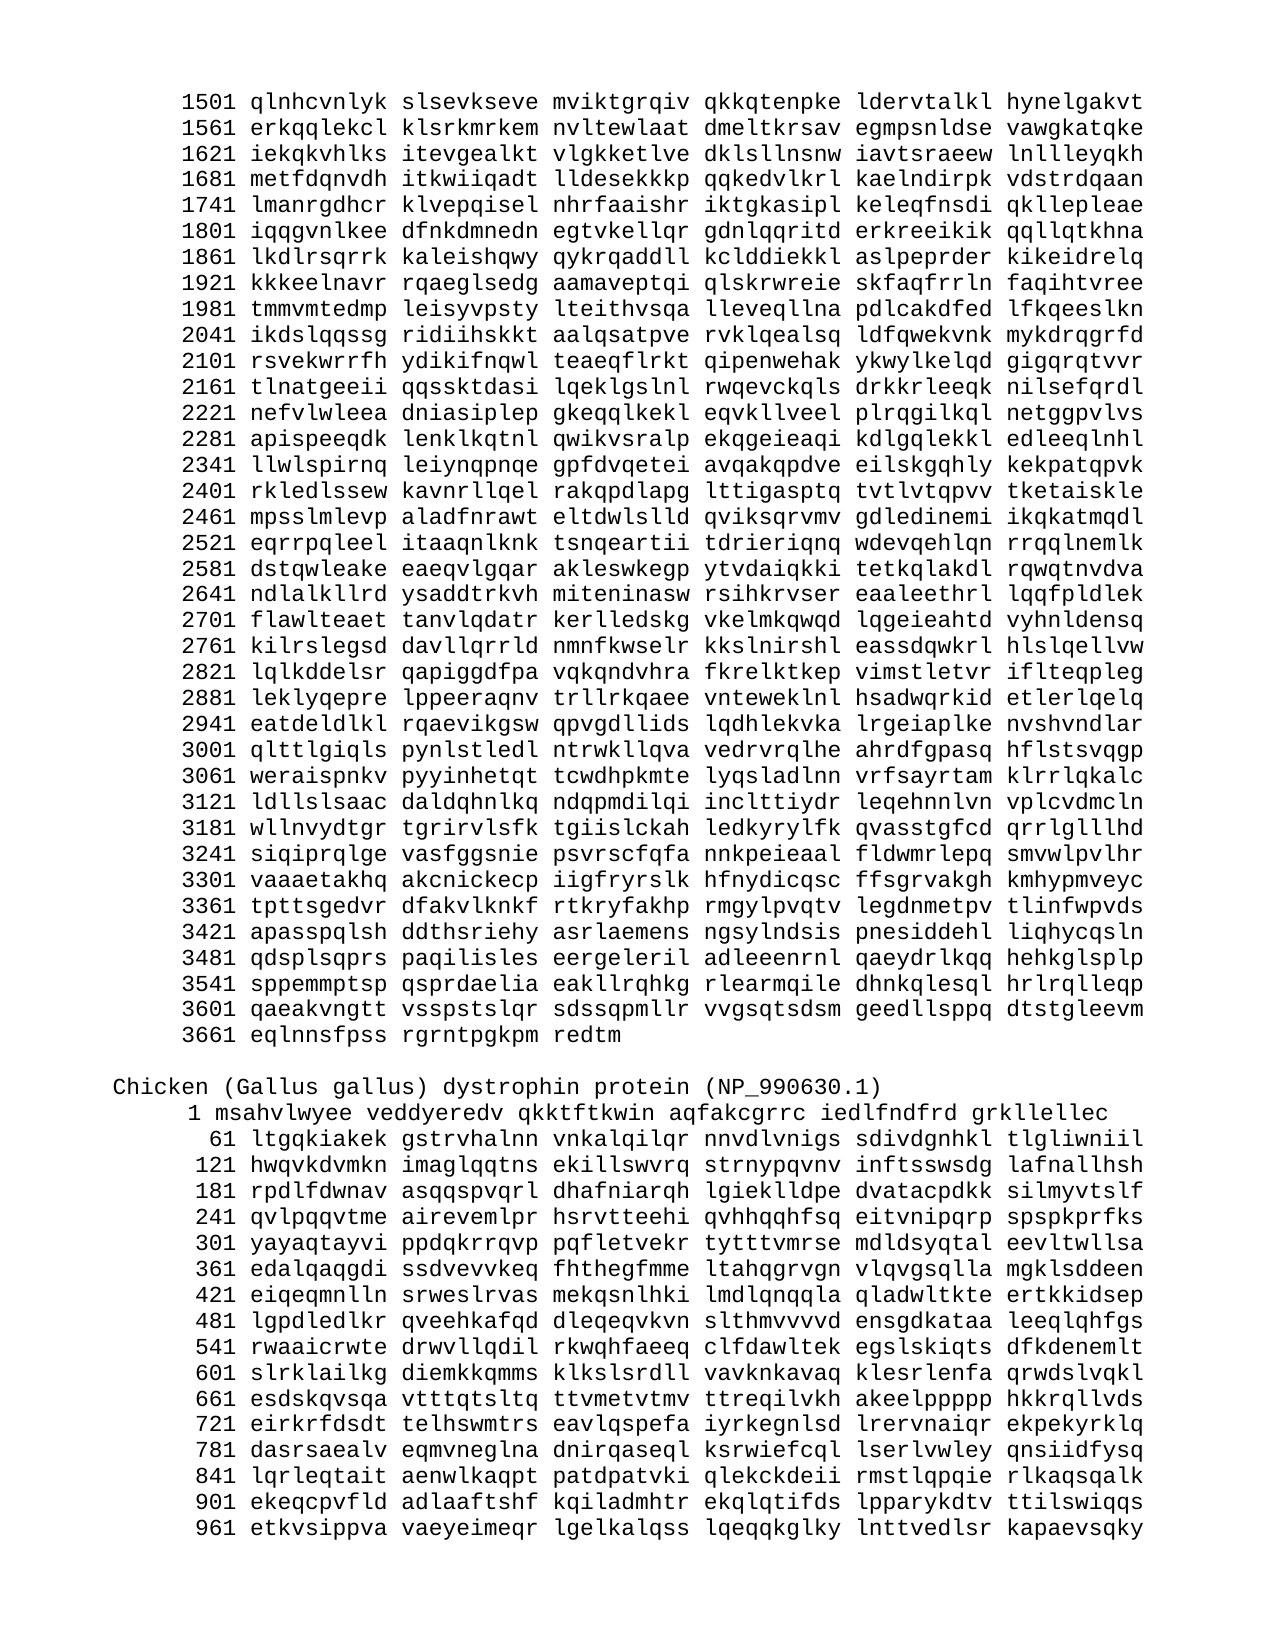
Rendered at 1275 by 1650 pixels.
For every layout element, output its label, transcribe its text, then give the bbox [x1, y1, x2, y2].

text 1981 tmmvmtedmp leisyvpsty lteithvsqa lleveqllna pdlcakdfed lfkqeeslkn [112, 297, 1162, 323]
text 1681 metfdqnvdh itkwiiqadt lldesekkkp qqkedvlkrl kaelndirpk vdstrdqaan [112, 168, 1162, 194]
text 241 qvlpqqvtme airevemlpr hsrvtteehi qvhhqqhfsq eitvnipqrp spspkprfks [112, 1205, 1162, 1231]
text 2521 eqrrpqleel itaaqnlknk tsnqeartii tdrieriqnq wdevqehlqn rrqqlnemlk [112, 531, 1162, 557]
text 3181 wllnvydtgr tgrirvlsfk tgiislckah ledkyrylfk qvasstgfcd qrrlglllhd [112, 816, 1162, 842]
text 1801 iqqgvnlkee dfnkdmnedn egtvkellqr gdnlqqritd erkreeikik qqllqtkhna [112, 220, 1162, 246]
text 841 lqrleqtait aenwlkaqpt patdpatvki qlekckdeii rmstlqpqie rlkaqsqalk [112, 1465, 1162, 1491]
text 1921 kkkeelnavr rqaeglsedg aamaveptqi qlskrwreie skfaqfrrln faqihtvree [112, 272, 1162, 297]
text 721 eirkrfdsdt telhswmtrs eavlqspefa iyrkegnlsd lrervnaiqr ekpekyrklq [112, 1413, 1162, 1439]
text 1 msahvlwyee veddyeredv qkktftkwin aqfakcgrrc iedlfndfrd grkllellec [112, 1102, 1162, 1127]
text 2941 eatdeldlkl rqaevikgsw qpvgdllids lqdhlekvka lrgeiaplke nvshvndlar [112, 712, 1162, 738]
text 2701 flawlteaet tanvlqdatr kerlledskg vkelmkqwqd lqgeieahtd vyhnldensq [112, 609, 1162, 635]
text 1741 lmanrgdhcr klvepqisel nhrfaaishr iktgkasipl keleqfnsdi qkllepleae [112, 194, 1162, 220]
text 2821 lqlkddelsr qapiggdfpa vqkqndvhra fkrelktkep vimstletvr iflteqpleg [112, 661, 1162, 687]
text 181 rpdlfdwnav asqqspvqrl dhafniarqh lgieklldpe dvatacpdkk silmyvtslf [112, 1179, 1162, 1205]
text 121 hwqvkdvmkn imaglqqtns ekillswvrq strnypqvnv inftsswsdg lafnallhsh [112, 1153, 1162, 1179]
text 2101 rsvekwrrfh ydikifnqwl teaeqflrkt qipenwehak ykwylkelqd gigqrqtvvr [112, 349, 1162, 375]
text 481 lgpdledlkr qveehkafqd dleqeqvkvn slthmvvvvd ensgdkataa leeqlqhfgs [112, 1309, 1162, 1335]
text 3481 qdsplsqprs paqilisles eergeleril adleeenrnl qaeydrlkqq hehkglsplp [112, 946, 1162, 972]
text 1621 iekqkvhlks itevgealkt vlgkketlve dklsllnsnw iavtsraeew lnllleyqkh [112, 142, 1162, 168]
text 2641 ndlalkllrd ysaddtrkvh miteninasw rsihkrvser eaaleethrl lqqfpldlek [112, 583, 1162, 609]
text 2461 mpsslmlevp aladfnrawt eltdwlslld qviksqrvmv gdledinemi ikqkatmqdl [112, 505, 1162, 531]
text 421 eiqeqmnlln srweslrvas mekqsnlhki lmdlqnqqla qladwltkte ertkkidsep [112, 1283, 1162, 1309]
text 2041 ikdslqqssg ridiihskkt aalqsatpve rvklqealsq ldfqwekvnk mykdrqgrfd [112, 323, 1162, 349]
text 541 rwaaicrwte drwvllqdil rkwqhfaeeq clfdawltek egslskiqts dfkdenemlt [112, 1335, 1162, 1361]
text 3301 vaaaetakhq akcnickecp iigfryrslk hfnydicqsc ffsgrvakgh kmhypmveyc [112, 868, 1162, 894]
text 2341 llwlspirnq leiynqpnqe gpfdvqetei avqakqpdve eilskgqhly kekpatqpvk [112, 453, 1162, 479]
text 3241 siqiprqlge vasfggsnie psvrscfqfa nnkpeieaal fldwmrlepq smvwlpvlhr [112, 842, 1162, 868]
text 61 ltgqkiakek gstrvhalnn vnkalqilqr nnvdlvnigs sdivdgnhkl tlgliwniil [112, 1127, 1162, 1153]
text 961 etkvsippva vaeyeimeqr lgelkalqss lqeqqkglky lnttvedlsr kapaevsqky [112, 1517, 1162, 1542]
text 3001 qlttlgiqls pynlstledl ntrwkllqva vedrvrqlhe ahrdfgpasq hflstsvqgp [112, 738, 1162, 764]
text 2221 nefvlwleea dniasiplep gkeqqlkekl eqvkllveel plrqgilkql netggpvlvs [112, 401, 1162, 427]
text Chicken (Gallus gallus) dystrophin protein (NP_990630.1) [112, 1076, 1162, 1102]
text 2401 rkledlssew kavnrllqel rakqpdlapg lttigasptq tvtlvtqpvv tketaiskle [112, 479, 1162, 505]
text 361 edalqaqgdi ssdvevvkeq fhthegfmme ltahqgrvgn vlqvgsqlla mgklsddeen [112, 1257, 1162, 1283]
text 901 ekeqcpvfld adlaaftshf kqiladmhtr ekqlqtifds lpparykdtv ttilswiqqs [112, 1491, 1162, 1517]
text 3661 eqlnnsfpss rgrntpgkpm redtm [112, 1024, 1162, 1050]
text 2761 kilrslegsd davllqrrld nmnfkwselr kkslnirshl eassdqwkrl hlslqellvw [112, 635, 1162, 661]
text 2581 dstqwleake eaeqvlgqar akleswkegp ytvdaiqkki tetkqlakdl rqwqtnvdva [112, 557, 1162, 583]
text 1561 erkqqlekcl klsrkmrkem nvltewlaat dmeltkrsav egmpsnldse vawgkatqke [112, 116, 1162, 142]
text 3421 apasspqlsh ddthsriehy asrlaemens ngsylndsis pnesiddehl liqhycqsln [112, 920, 1162, 946]
text 301 yayaqtayvi ppdqkrrqvp pqfletvekr tytttvmrse mdldsyqtal eevltwllsa [112, 1231, 1162, 1257]
text 3361 tpttsgedvr dfakvlknkf rtkryfakhp rmgylpvqtv legdnmetpv tlinfwpvds [112, 894, 1162, 920]
text 3061 weraispnkv pyyinhetqt tcwdhpkmte lyqsladlnn vrfsayrtam klrrlqkalc [112, 764, 1162, 790]
text 661 esdskqvsqa vtttqtsltq ttvmetvtmv ttreqilvkh akeelppppp hkkrqllvds [112, 1387, 1162, 1413]
text 3121 ldllslsaac daldqhnlkq ndqpmdilqi inclttiydr leqehnnlvn vplcvdmcln [112, 790, 1162, 816]
text 3541 sppemmptsp qsprdaelia eakllrqhkg rlearmqile dhnkqlesql hrlrqlleqp [112, 972, 1162, 998]
text 781 dasrsaealv eqmvneglna dnirqaseql ksrwiefcql lserlvwley qnsiidfysq [112, 1439, 1162, 1465]
text 2161 tlnatgeeii qqssktdasi lqeklgslnl rwqevckqls drkkrleeqk nilsefqrdl [112, 375, 1162, 401]
text 1501 qlnhcvnlyk slsevkseve mviktgrqiv qkkqtenpke ldervtalkl hynelgakvt [112, 90, 1162, 116]
text 3601 qaeakvngtt vsspstslqr sdssqpmllr vvgsqtsdsm geedllsppq dtstgleevm [112, 998, 1162, 1024]
text 1861 lkdlrsqrrk kaleishqwy qykrqaddll kclddiekkl aslpeprder kikeidrelq [112, 246, 1162, 272]
text 2281 apispeeqdk lenklkqtnl qwikvsralp ekqgeieaqi kdlgqlekkl edleeqlnhl [112, 427, 1162, 453]
text 2881 leklyqepre lppeeraqnv trllrkqaee vnteweklnl hsadwqrkid etlerlqelq [112, 687, 1162, 712]
text 601 slrklailkg diemkkqmms klkslsrdll vavknkavaq klesrlenfa qrwdslvqkl [112, 1361, 1162, 1387]
